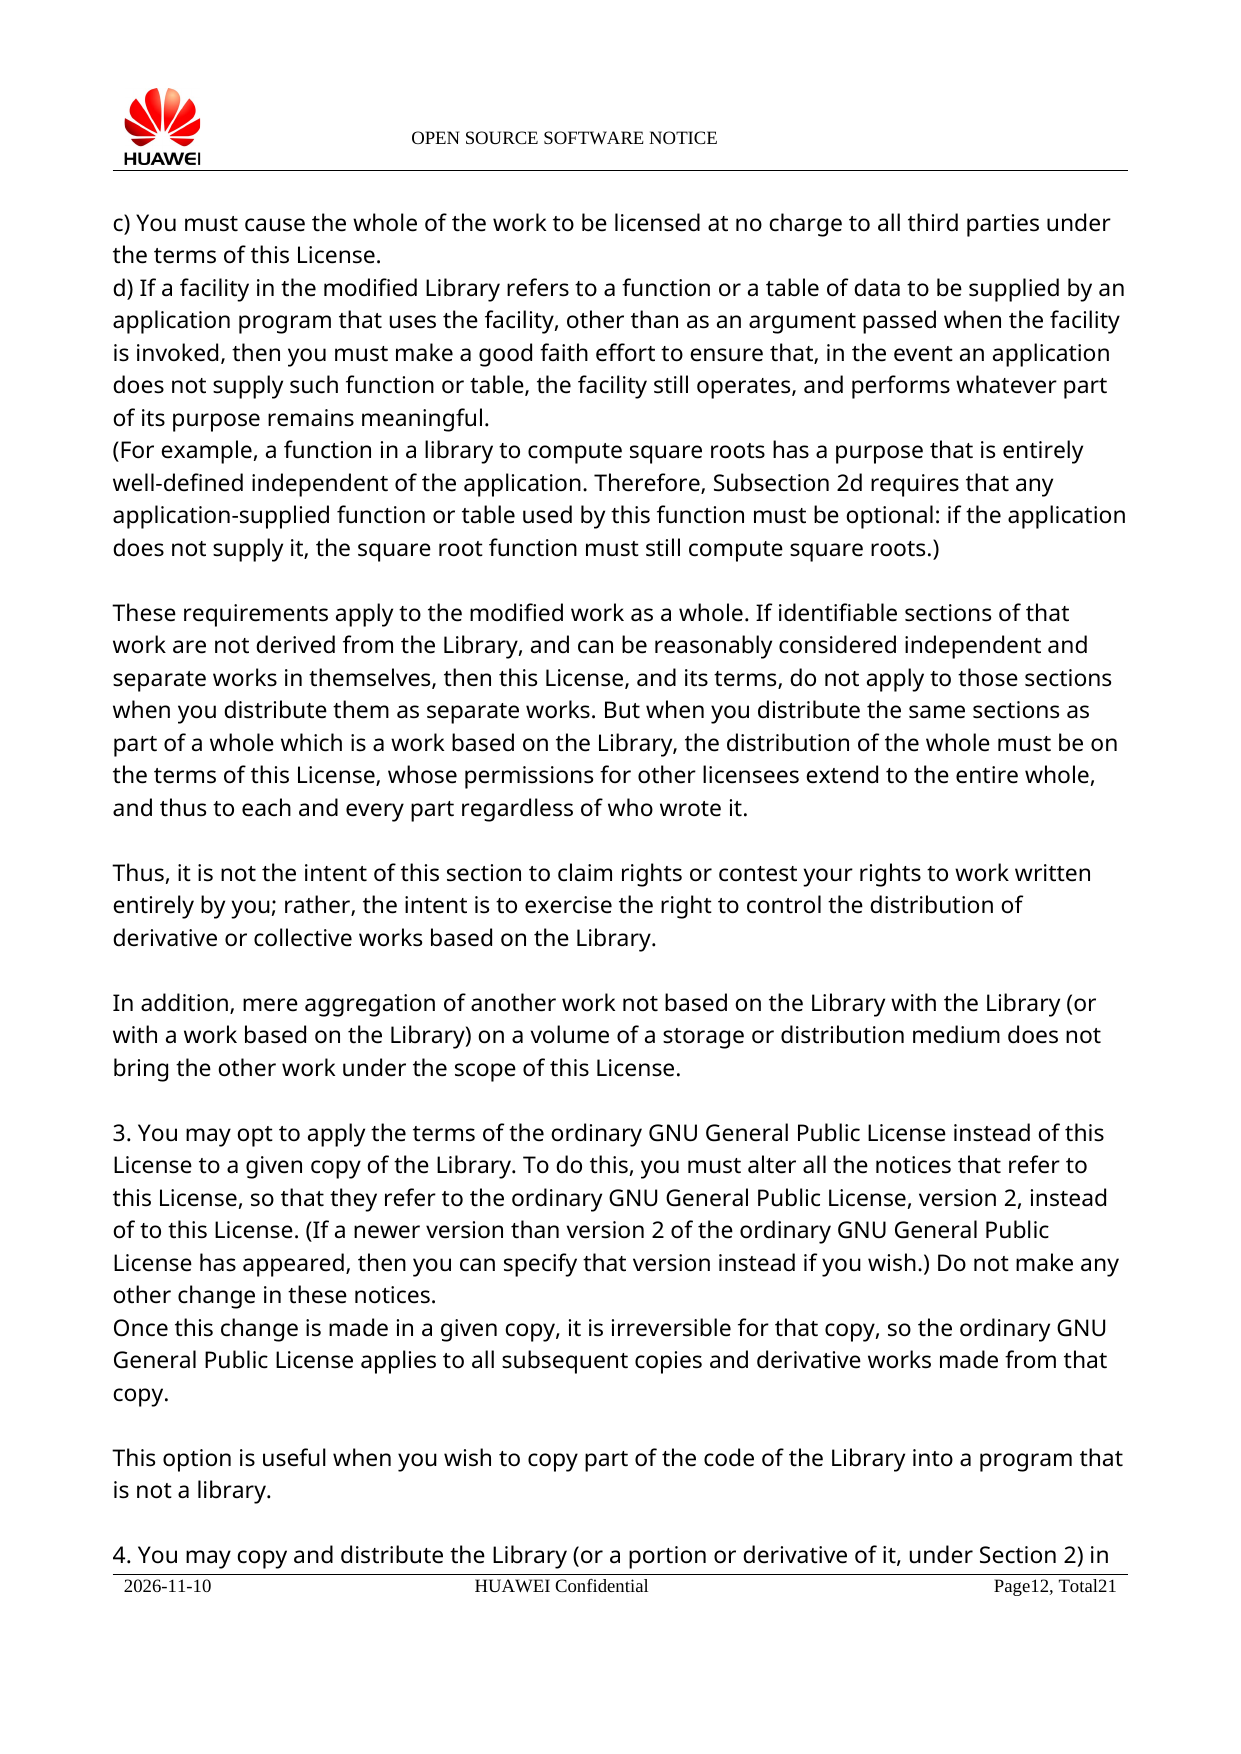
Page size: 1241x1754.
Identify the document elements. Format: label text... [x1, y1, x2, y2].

text 3. You may opt to apply the terms of the ordinary GNU General Public License instead of this License to a given copy of the Library. To do this, you must alter all the notices that refer to this License, so that they refer to the ordinary GNU General Public License, version 2, instead of to this License. (If a newer version than version 2 of the ordinary GNU General Public License has appeared, then you can specify that version instead if you wish.) Do not make any other change in these notices. [112, 1116, 1128, 1311]
picture [124, 88, 201, 165]
text These requirements apply to the modified work as a whole. If identifiable sections of that work are not derived from the Library, and can be reasonably considered independent and separate works in themselves, then this License, and its terms, do not apply to those sections when you distribute them as separate works. But when you distribute the same sections as part of a whole which is a work based on the Library, the distribution of the whole must be on the terms of this License, whose permissions for other licensees extend to the entire whole, and thus to each and every part regardless of who wrote it. [112, 596, 1128, 824]
text d) If a facility in the modified Library refers to a function or a table of data to be supplied by an application program that uses the facility, other than as an argument passed when the facility is invoked, then you must make a good faith effort to ensure that, in the event an application does not supply such function or table, the facility still operates, and performs whatever part of its purpose remains meaningful. [112, 271, 1128, 434]
text This option is useful when you wish to copy part of the code of the Library into a program that is not a library. [112, 1441, 1128, 1506]
text Once this change is made in a given copy, it is irreversible for that copy, so the ordinary GNU General Public License applies to all subsequent copies and derivative works made from that copy. [112, 1311, 1128, 1409]
text Thus, it is not the intent of this section to claim rights or contest your rights to work written entirely by you; rather, the intent is to exercise the right to control the distribution of derivative or collective works based on the Library. [112, 856, 1128, 954]
text c) You must cause the whole of the work to be licensed at no charge to all third parties under the terms of this License. [112, 206, 1128, 271]
text In addition, mere aggregation of another work not based on the Library with the Library (or with a work based on the Library) on a volume of a storage or distribution medium does not bring the other work under the scope of this License. [112, 986, 1128, 1084]
text (For example, a function in a library to compute square roots has a purpose that is entirely well-defined independent of the application. Therefore, Subsection 2d requires that any application-supplied function or table used by this function must be optional: if the application does not supply it, the square root function must still compute square roots.) [112, 434, 1128, 564]
